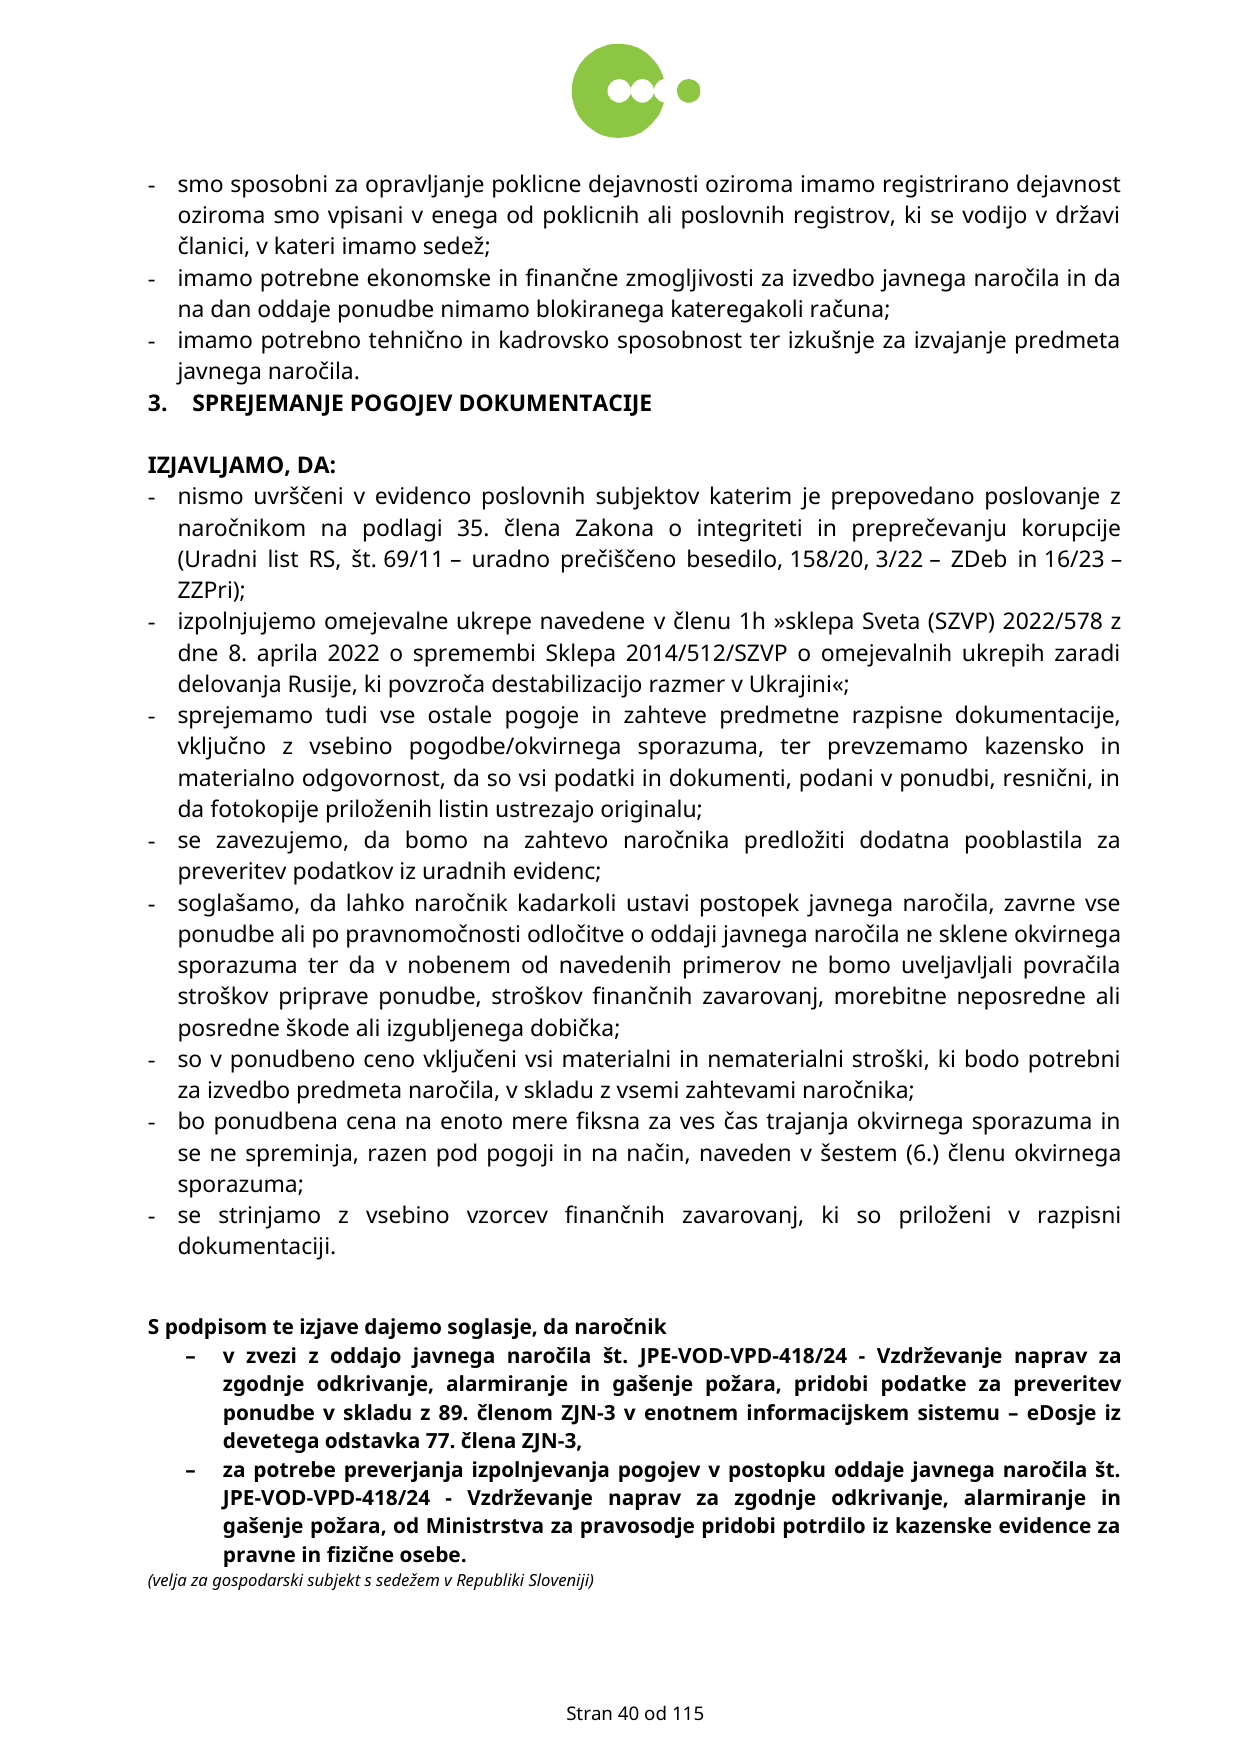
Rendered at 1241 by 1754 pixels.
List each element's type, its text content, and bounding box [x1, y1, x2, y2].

list v zvezi z oddajo javnega naročila št. JPE-VOD-VPD-418/24 - Vzdrževanje naprav za zgodnje odkrivanje, alarmiranje in gašenje požara, pridobi podatke za preveritev ponudbe v skladu z 89. členom ZJN-3 v enotnem informacijskem sistemu – eDosje iz devetega odstavka 77. člena ZJN-3, [185, 1341, 1122, 1455]
list imamo potrebne ekonomske in finančne zmogljivosti za izvedbo javnega naročila in da na dan oddaje ponudbe nimamo blokiranega kateregakoli računa; [148, 261, 1122, 324]
list za potrebe preverjanja izpolnjevanja pogojev v postopku oddaje javnega naročila št. JPE-VOD-VPD-418/24 - Vzdrževanje naprav za zgodnje odkrivanje, alarmiranje in gašenje požara, od Ministrstva za pravosodje pridobi potrdilo iz kazenske evidence za pravne in fizične osebe. [185, 1455, 1122, 1568]
list soglašamo, da lahko naročnik kadarkoli ustavi postopek javnega naročila, zavrne vse ponudbe ali po pravnomočnosti odločitve o oddaji javnega naročila ne sklene okvirnega sporazuma ter da v nobenem od navedenih primerov ne bomo uveljavljali povračila stroškov priprave ponudbe, stroškov finančnih zavarovanj, morebitne neposredne ali posredne škode ali izgubljenega dobička; [148, 886, 1122, 1043]
list imamo potrebno tehnično in kadrovsko sposobnost ter izkušnje za izvajanje predmeta javnega naročila. [148, 324, 1122, 386]
list SPREJEMANJE POGOJEV DOKUMENTACIJE [148, 386, 1122, 418]
text S podpisom te izjave dajemo soglasje, da naročnik [148, 1312, 1122, 1341]
list se zavezujemo, da bomo na zahtevo naročnika predložiti dodatna pooblastila za preveritev podatkov iz uradnih evidenc; [148, 824, 1122, 886]
list nismo uvrščeni v evidenco poslovnih subjektov katerim je prepovedano poslovanje z naročnikom na podlagi 35. člena Zakona o integriteti in preprečevanju korupcije (Uradni list RS, št. 69/11 – uradno prečiščeno besedilo, 158/20, 3/22 – ZDeb in 16/23 – ZZPri); [148, 480, 1122, 605]
list se strinjamo z vsebino vzorcev finančnih zavarovanj, ki so priloženi v razpisni dokumentaciji. [148, 1199, 1122, 1261]
list so v ponudbeno ceno vključeni vsi materialni in nematerialni stroški, ki bodo potrebni za izvedbo predmeta naročila, v skladu z vsemi zahtevami naročnika; [148, 1043, 1122, 1105]
text IZJAVLJAMO, DA: [148, 449, 1122, 480]
list izpolnjujemo omejevalne ukrepe navedene v členu 1h »sklepa Sveta (SZVP) 2022/578 z dne 8. aprila 2022 o spremembi Sklepa 2014/512/SZVP o omejevalnih ukrepih zaradi delovanja Rusije, ki povzroča destabilizacijo razmer v Ukrajini«; [148, 605, 1122, 699]
list smo sposobni za opravljanje poklicne dejavnosti oziroma imamo registrirano dejavnost oziroma smo vpisani v enega od poklicnih ali poslovnih registrov, ki se vodijo v državi članici, v kateri imamo sedež; [148, 168, 1122, 261]
list sprejemamo tudi vse ostale pogoje in zahteve predmetne razpisne dokumentacije, vključno z vsebino pogodbe/okvirnega sporazuma, ter prevzemamo kazensko in materialno odgovornost, da so vsi podatki in dokumenti, podani v ponudbi, resnični, in da fotokopije priloženih listin ustrezajo originalu; [148, 699, 1122, 824]
list bo ponudbena cena na enoto mere fiksna za ves čas trajanja okvirnega sporazuma in se ne spreminja, razen pod pogoji in na način, naveden v šestem (6.) členu okvirnega sporazuma; [148, 1105, 1122, 1199]
text (velja za gospodarski subjekt s sedežem v Republiki Sloveniji) [148, 1568, 1122, 1591]
